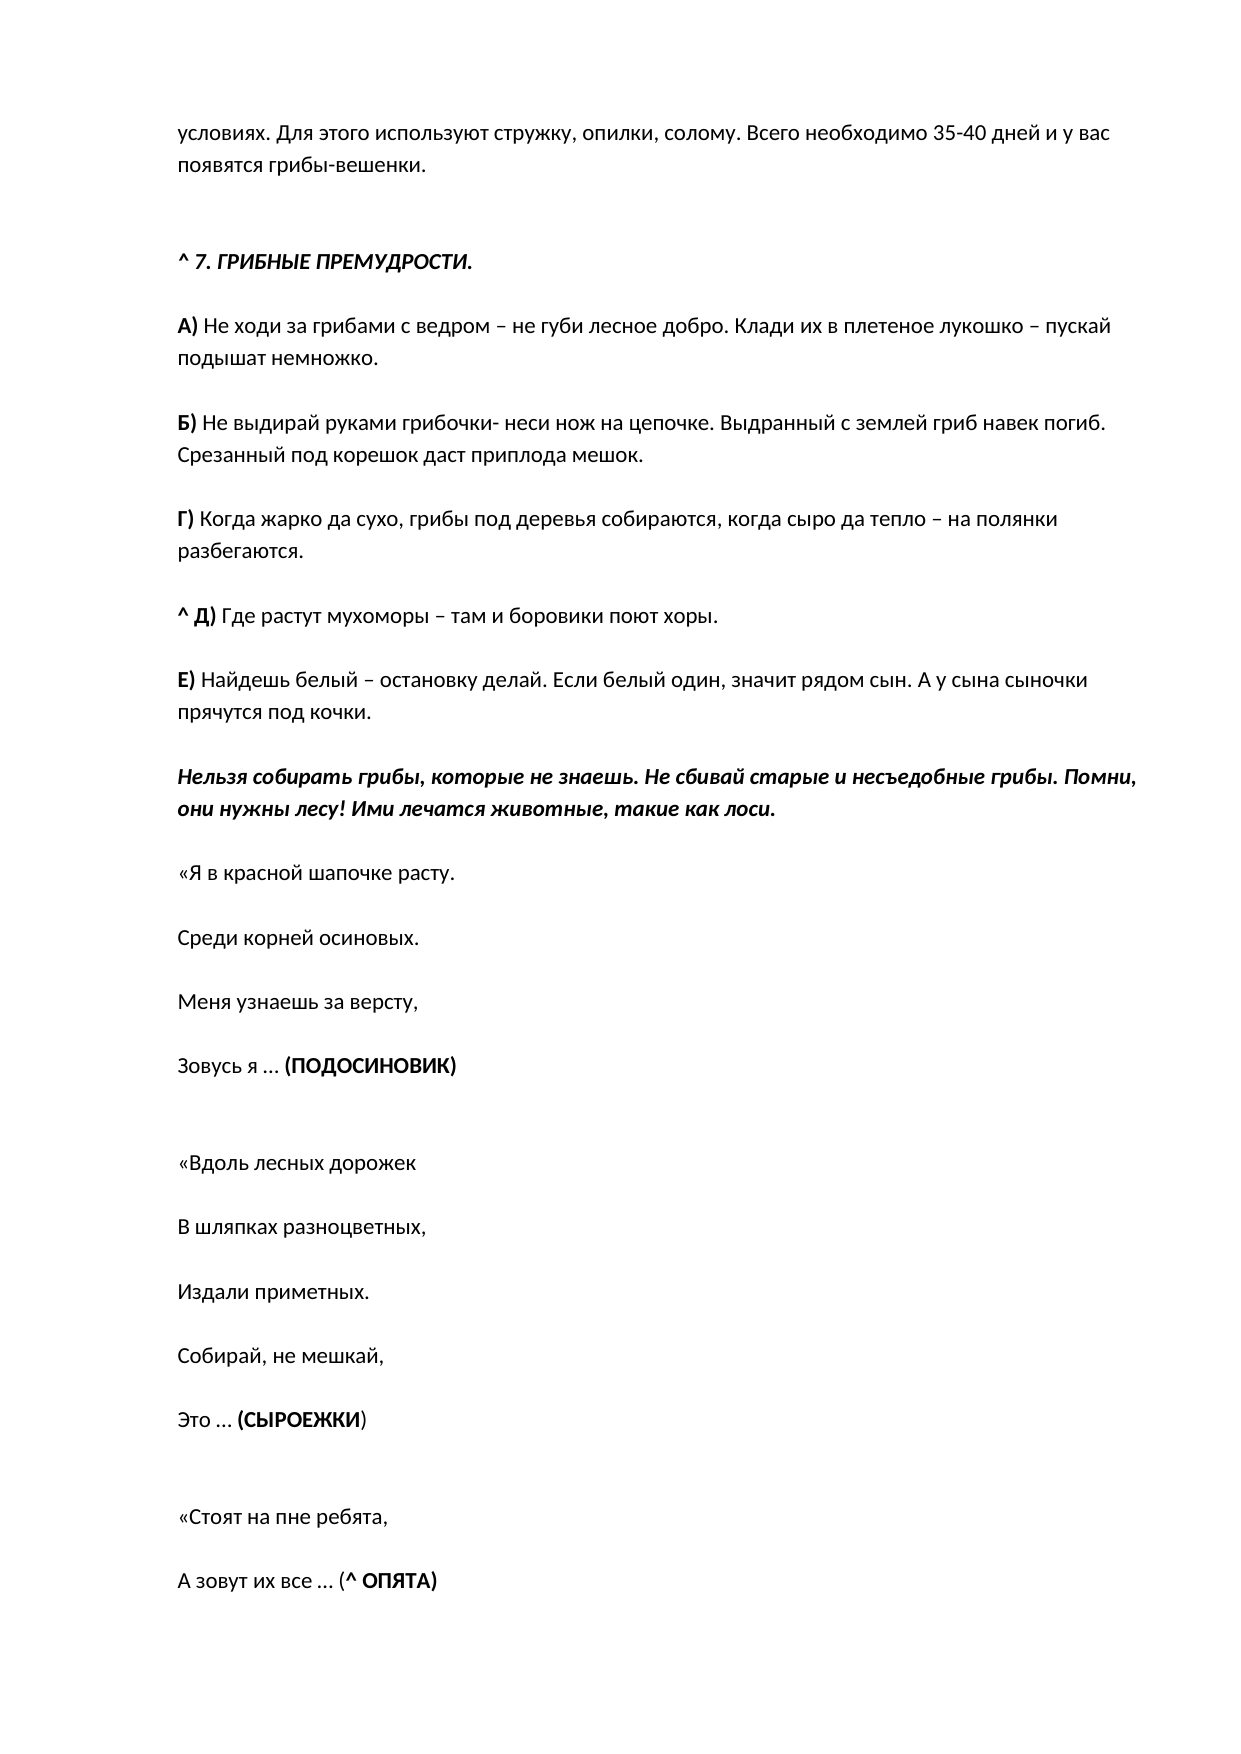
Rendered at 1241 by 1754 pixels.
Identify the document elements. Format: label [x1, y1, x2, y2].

text [177, 118, 1152, 1627]
